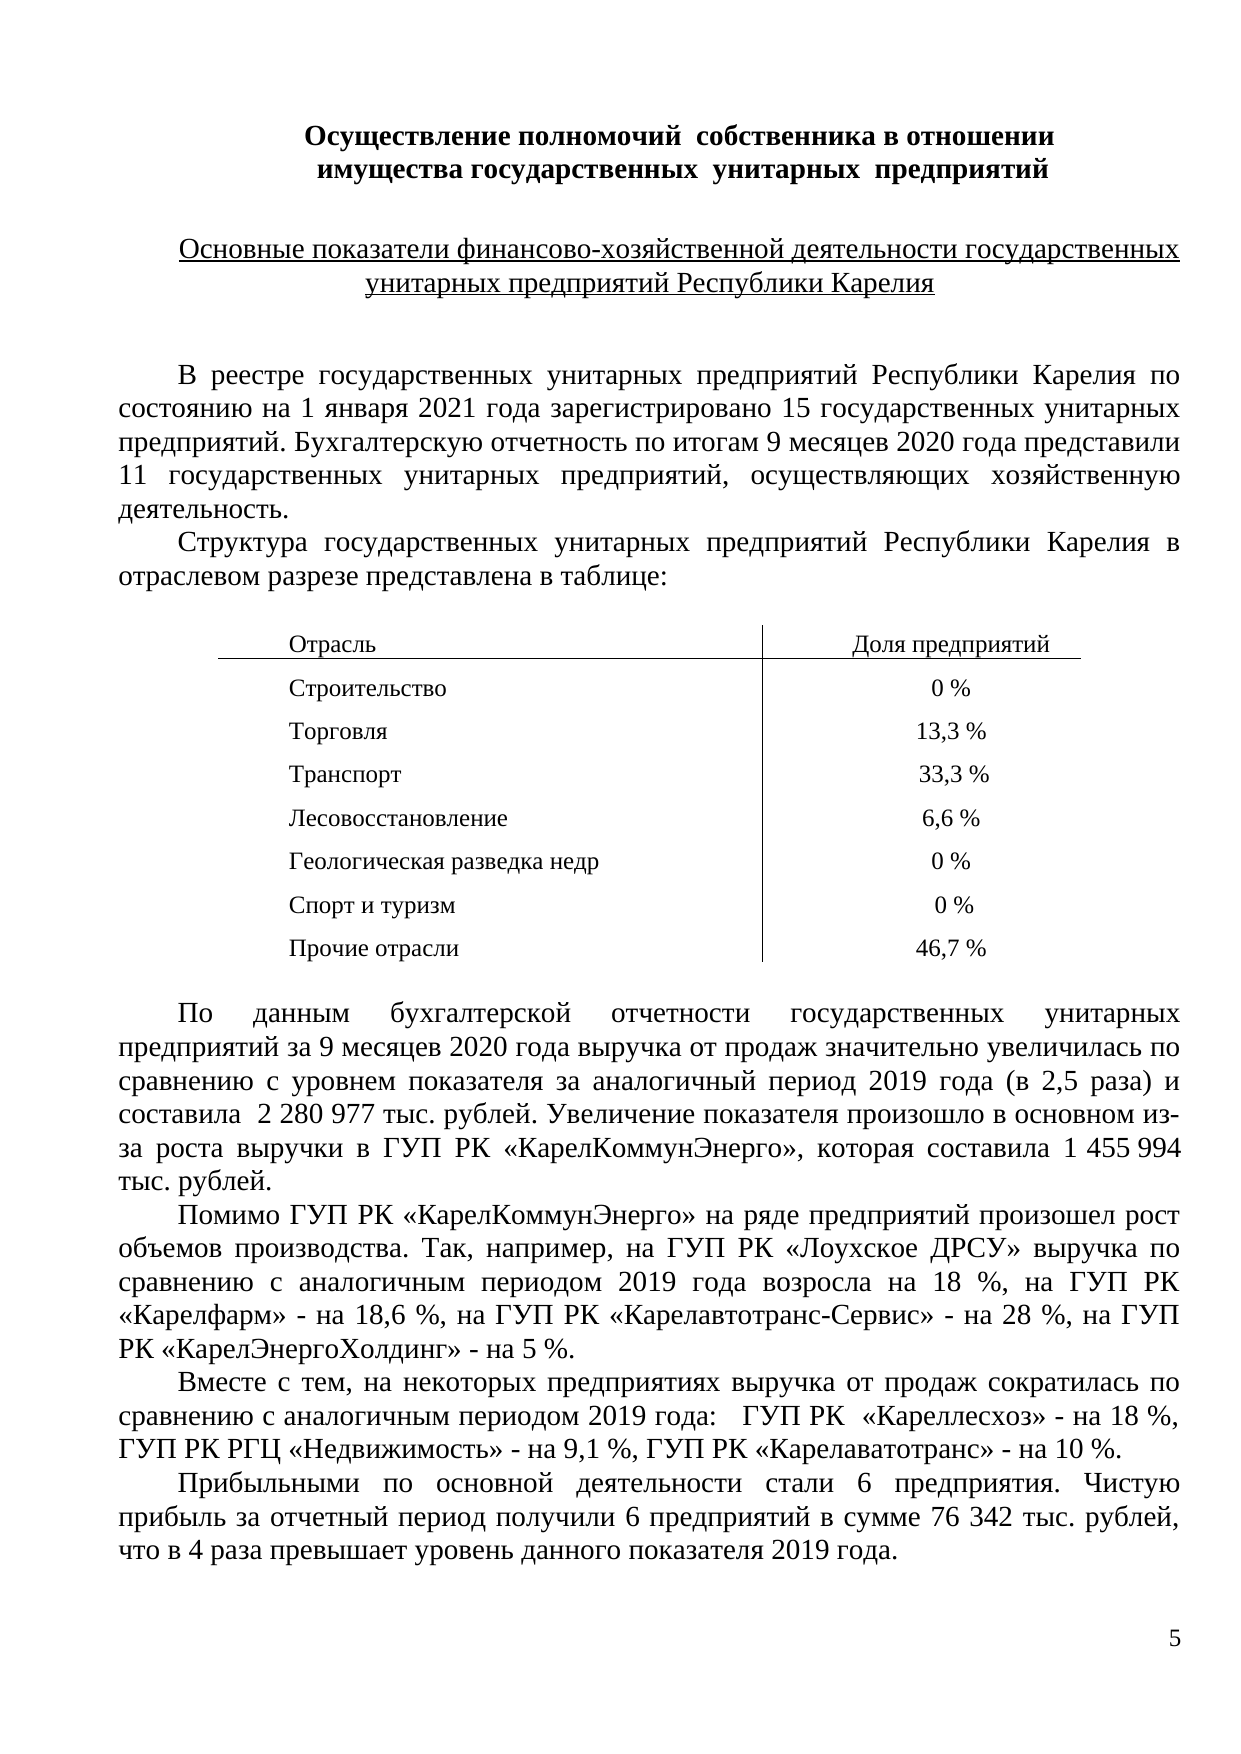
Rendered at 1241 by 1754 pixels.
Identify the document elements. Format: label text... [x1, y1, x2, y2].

text Прибыльными по основной деятельности стали 6 предприятия. Чистую прибыль за отчетный период получили 6 предприятий в сумме 76 342 тыс. рублей, что в 4 раза превышает уровень данного показателя 2019 года. [118, 1465, 1181, 1566]
table_cell 6,6 % [763, 788, 1081, 832]
text В реестре государственных унитарных предприятий Республики Карелия по состоянию на 1 января 2021 года зарегистрировано 15 государственных унитарных предприятий. Бухгалтерскую отчетность по итогам 9 месяцев 2020 года представили 11 государственных унитарных предприятий, осуществляющих хозяйственную деятельность. [118, 357, 1181, 524]
text Помимо ГУП РК «КарелКоммунЭнерго» на ряде предприятий произошел рост объемов производства. Так, например, на ГУП РК «Лоухское ДРСУ» выручка по сравнению с аналогичным периодом 2019 года возросла на 18 %, на ГУП РК «Карелфарм» - на 18,6 %, на ГУП РК «Карелавтотранс-Сервис» - на 28 %, на ГУП РК «КарелЭнергоХолдинг» - на 5 %. [118, 1197, 1181, 1364]
table_cell Лесовосстановление [218, 788, 762, 832]
text Структура государственных унитарных предприятий Республики Карелия в отраслевом разрезе представлена в таблице: [118, 524, 1181, 592]
text имущества государственных унитарных предприятий [118, 152, 1181, 185]
table_cell 0 % [763, 875, 1081, 919]
table_cell Геологическая разведка недр [218, 832, 762, 875]
table_cell 33,3 % [763, 745, 1081, 788]
table_cell 0 % [763, 832, 1081, 875]
table_cell 46,7 % [763, 919, 1081, 962]
table_cell Прочие отрасли [218, 919, 762, 962]
text Основные показатели финансово-хозяйственной деятельности государственных унитарных предприятий Республики Карелия [118, 231, 1181, 298]
table_header Доля предприятий [763, 625, 1081, 658]
text Осуществление полномочий собственника в отношении [118, 118, 1181, 152]
table_cell Торговля [218, 701, 762, 745]
text По данным бухгалтерской отчетности государственных унитарных предприятий за 9 месяцев 2020 года выручка от продаж значительно увеличилась по сравнению с уровнем показателя за аналогичный период 2019 года (в 2,5 раза) и составила 2 280 977 тыс. рублей. Увеличение показателя произошло в основном из-за роста выручки в ГУП РК «КарелКоммунЭнерго», которая составила 1 455 994 тыс. рублей. [118, 996, 1181, 1197]
table_cell Транспорт [218, 745, 762, 788]
table_cell Строительство [218, 659, 762, 701]
table_cell Спорт и туризм [218, 875, 762, 919]
table_cell 13,3 % [763, 701, 1081, 745]
table_cell 0 % [763, 659, 1081, 701]
table_header Отрасль [218, 625, 762, 658]
text Вместе с тем, на некоторых предприятиях выручка от продаж сократилась по сравнению с аналогичным периодом 2019 года: ГУП РК «Кареллесхоз» - на 18 %, ГУП РК РГЦ «Недвижимость» - на 9,1 %, ГУП РК «Карелаватотранс» - на 10 %. [118, 1364, 1181, 1465]
